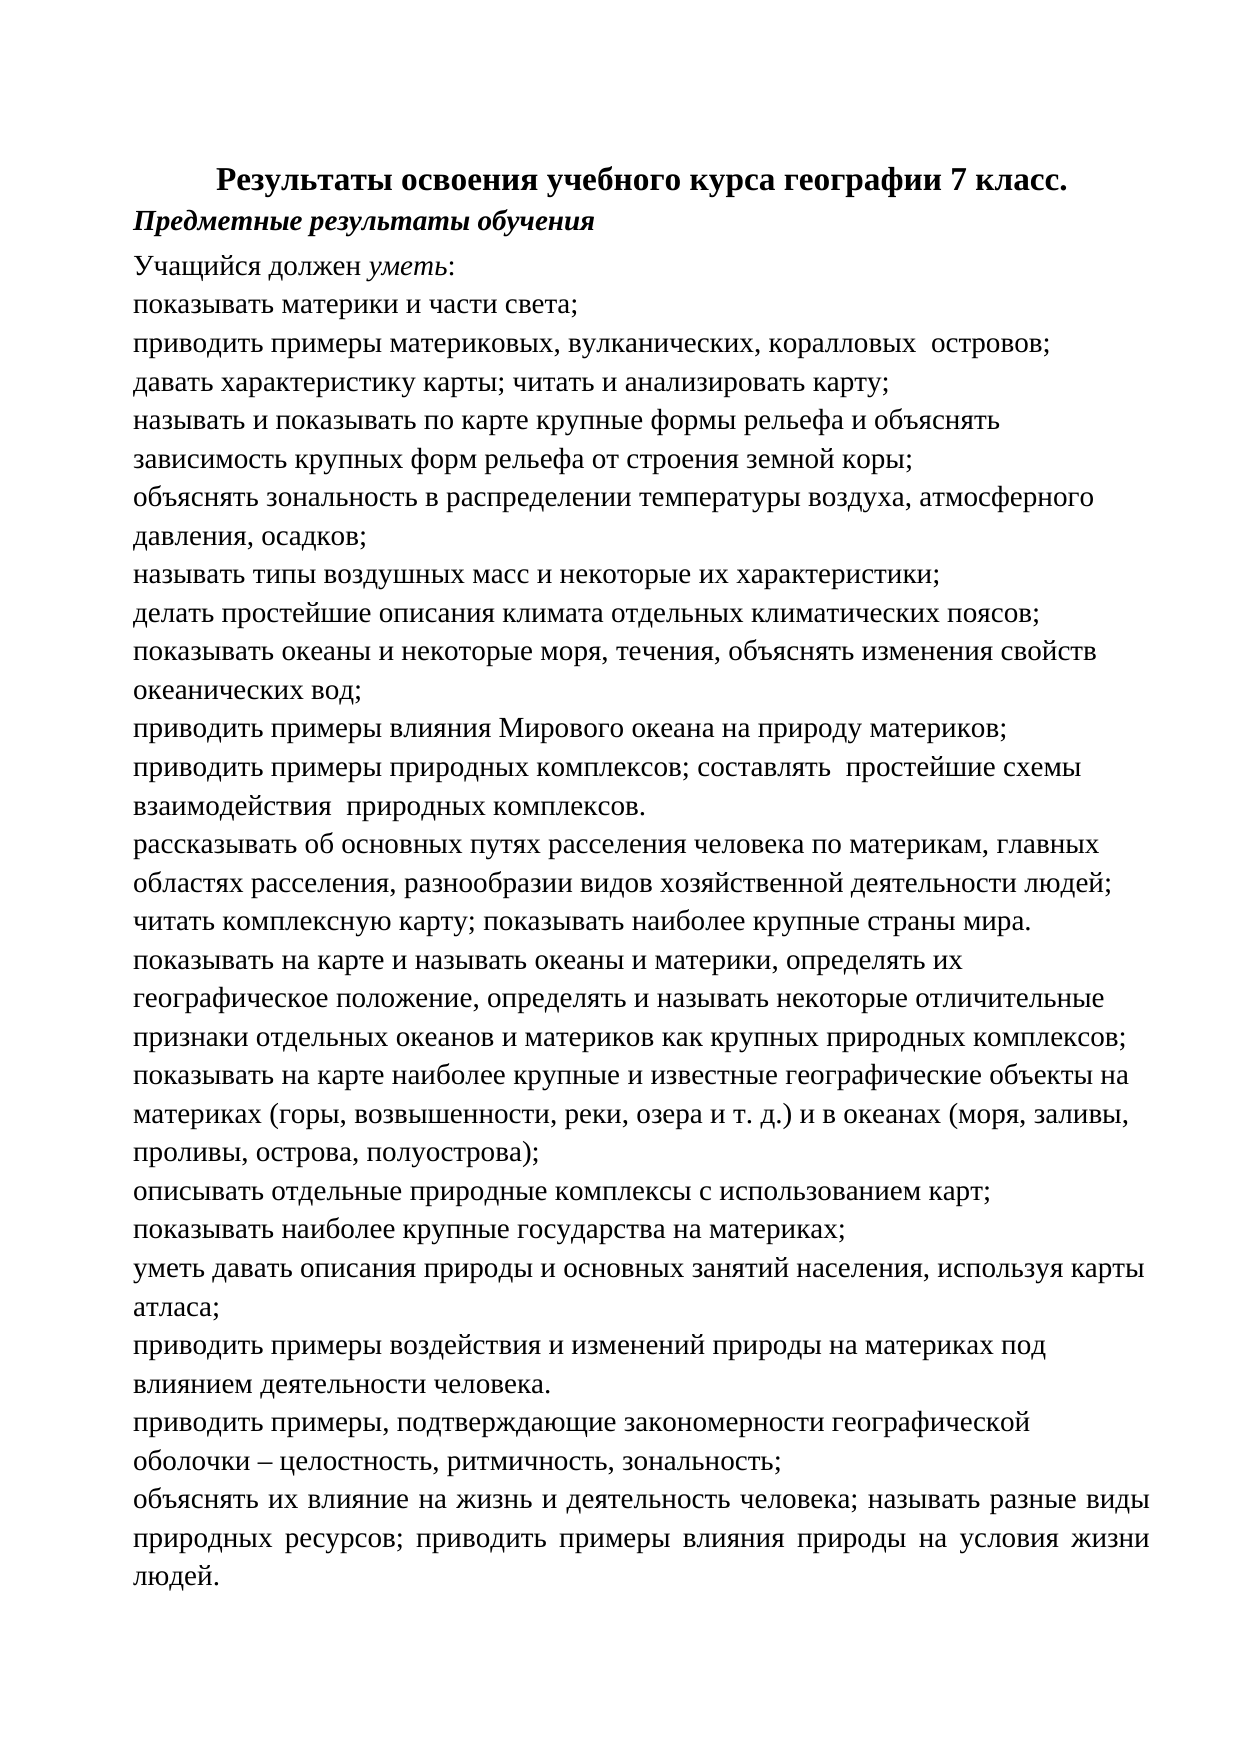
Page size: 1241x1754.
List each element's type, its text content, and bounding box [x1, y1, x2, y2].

text Результаты освоения учебного курса географии 7 класс. [133, 159, 1151, 197]
text приводить примеры природных комплексов; составлять простейшие схемы взаимодействия природных комплексов. [133, 749, 1152, 821]
text показывать на карте наиболее крупные и известные географические объекты на материках (горы, возвышенности, реки, озера и т. д.) и в океанах (моря, заливы, проливы, острова, полуострова); [133, 1057, 1152, 1168]
text делать простейшие описания климата отдельных климатических поясов; [133, 595, 1152, 628]
text показывать на карте и называть океаны и материки, определять их географическое положение, определять и называть некоторые отличительные признаки отдельных океанов и материков как крупных природных комплексов; [133, 942, 1152, 1052]
text называть типы воздушных масс и некоторые их характеристики; [133, 556, 1152, 590]
text давать характеристику карты; читать и анализировать карту; [133, 364, 1151, 397]
text объяснять их влияние на жизнь и деятельность человека; называть разные виды природных ресурсов; приводить примеры влияния природы на условия жизни людей. [133, 1481, 1151, 1592]
text показывать наиболее крупные государства на материках; [133, 1212, 1152, 1245]
text Учащийся должен уметь: [133, 248, 1152, 282]
text уметь давать описания природы и основных занятий населения, используя карты атласа; [133, 1250, 1152, 1322]
text называть и показывать по карте крупные формы рельефа и объяснять зависимость крупных форм рельефа от строения земной коры; [133, 402, 1152, 474]
text приводить примеры материковых, вулканических, коралловых островов; [133, 325, 1151, 359]
text приводить примеры, подтверждающие закономерности географической оболочки – целостность, ритмичность, зональность; [133, 1404, 1152, 1476]
text Предметные результаты обучения [133, 203, 1151, 237]
text приводить примеры воздействия и изменений природы на материках под влиянием деятельности человека. [133, 1327, 1152, 1399]
text рассказывать об основных путях расселения человека по материкам, главных областях расселения, разнообразии видов хозяйственной деятельности людей; читать комплексную карту; показывать наиболее крупные страны мира. [133, 826, 1152, 937]
text показывать океаны и некоторые моря, течения, объяснять изменения свойств океанических вод; [133, 633, 1152, 706]
text описывать отдельные природные комплексы с использованием карт; [133, 1173, 1152, 1207]
text показывать материки и части света; [133, 287, 1152, 320]
text приводить примеры влияния Мирового океана на природу материков; [133, 711, 1152, 744]
text объяснять зональность в распределении температуры воздуха, атмосферного давления, осадков; [133, 479, 1152, 551]
